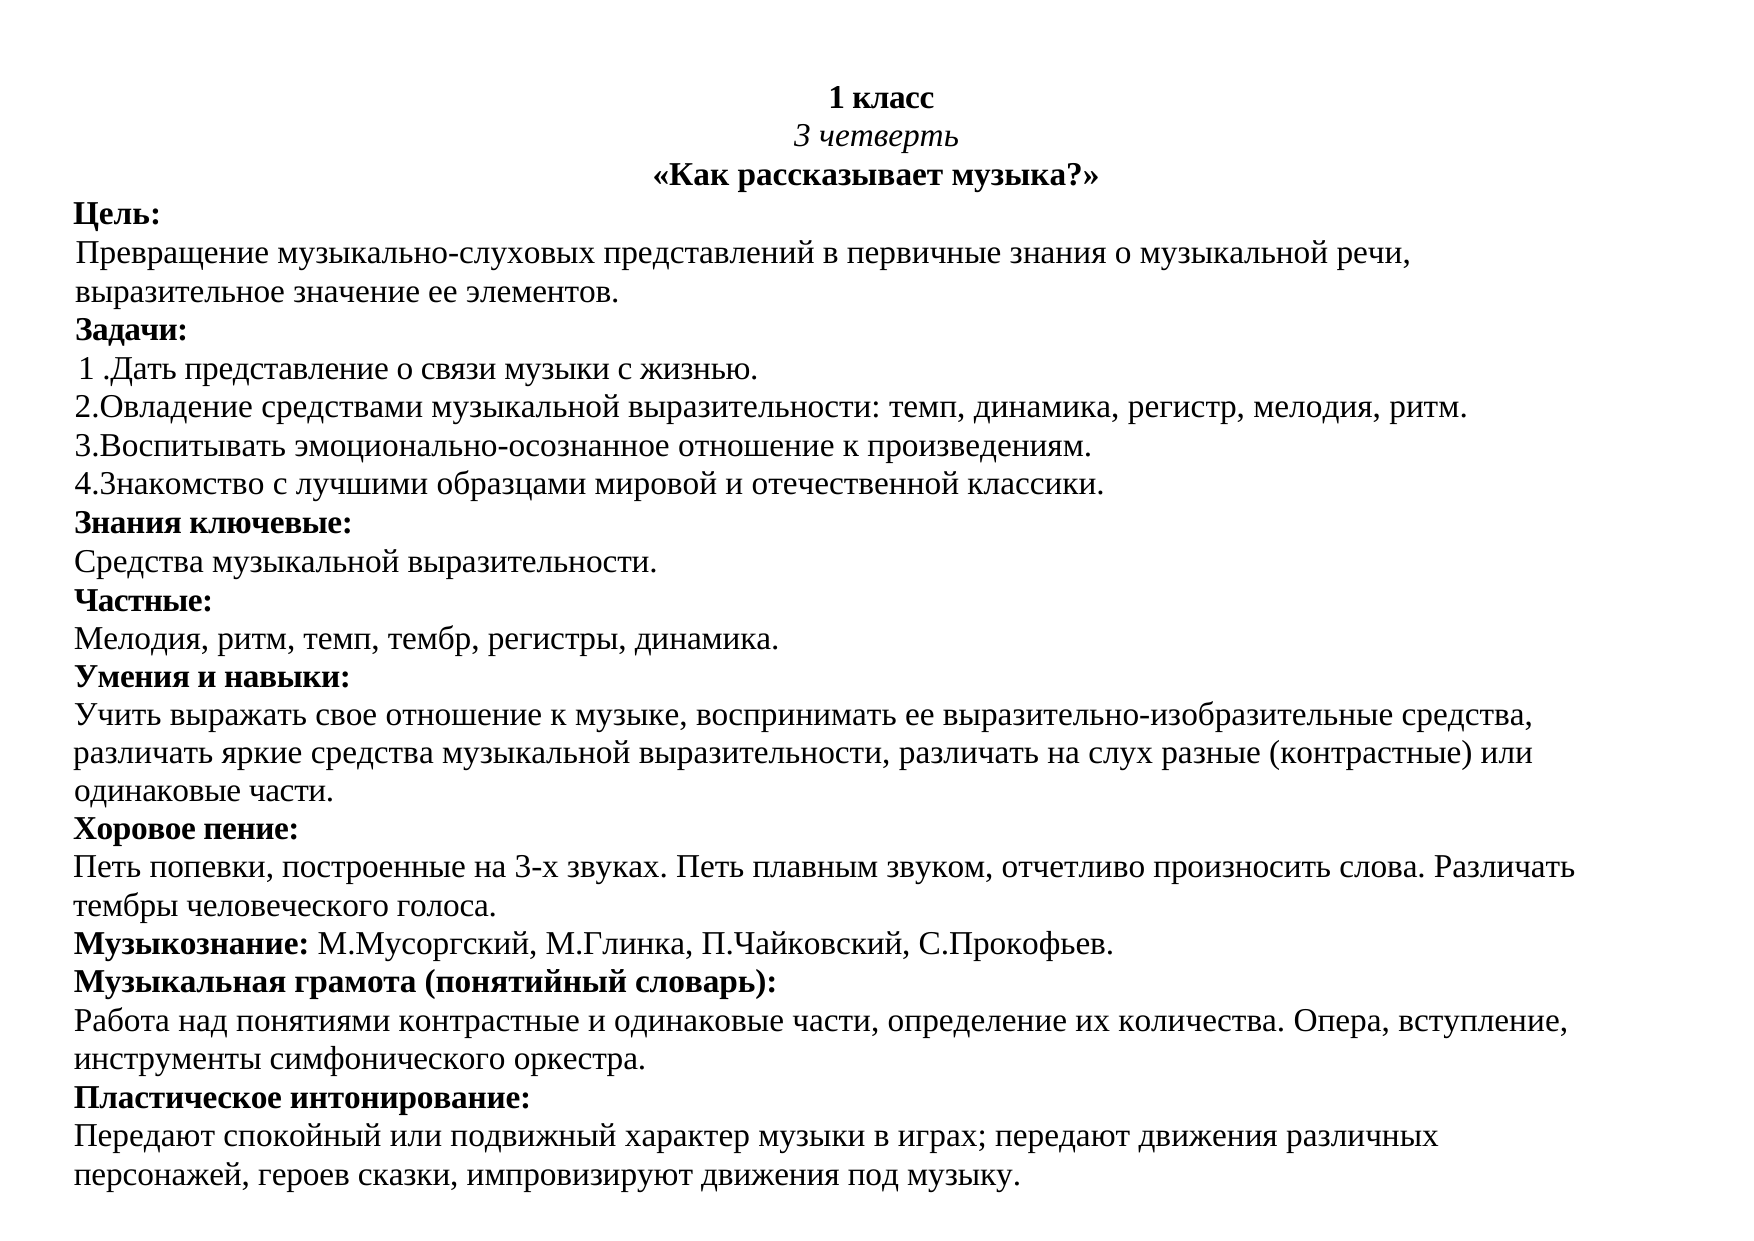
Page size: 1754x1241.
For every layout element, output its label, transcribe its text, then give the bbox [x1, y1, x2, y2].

text 3.Воспитывать эмоционально-осознанное отношение к произведениям. [74, 425, 1681, 464]
text Задачи: [75, 310, 1681, 348]
text персонажей, героев сказки, импровизируют движения под музыку. [73, 1154, 1681, 1192]
text «Как рассказывает музыка?» [75, 154, 1201, 193]
text 4.3накомство с лучшими образцами мировой и отечественной классики. [74, 464, 1681, 502]
text 1 класс [82, 77, 1681, 115]
text Мелодия, ритм, темп, тембр, регистры, динамика. [73, 619, 1681, 657]
text Хоровое пение: [73, 809, 1681, 847]
text различать яркие средства музыкальной выразительности, различать на слух разные (контрастные) или [73, 733, 1681, 771]
text Знания ключевые: [74, 503, 1681, 542]
text Цель: [73, 193, 1201, 232]
text Пластическое интонирование: [73, 1078, 1681, 1116]
text 2.Овладение средствами музыкальной выразительности: темп, динамика, регистр, мелодия, ритм. [74, 387, 1681, 425]
text Учить выражать свое отношение к музыке, воспринимать ее выразительно-изобразительные средства, [73, 695, 1681, 733]
text Петь попевки, построенные на 3-х звуках. Петь плавным звуком, отчетливо произносить слова. Различать [73, 847, 1681, 885]
text выразительное значение ее элементов. [75, 271, 1681, 310]
text Частные: [74, 580, 1681, 619]
text Передают спокойный или подвижный характер музыки в играх; передают движения различных [73, 1116, 1681, 1154]
text Превращение музыкально-слуховых представлений в первичные знания о музыкальной речи, [75, 232, 1681, 271]
text 1 .Дать представление о связи музыки с жизнью. [78, 348, 1681, 387]
text инструменты симфонического оркестра. [73, 1039, 1681, 1077]
text Музыкальная грамота (понятийный словарь): [73, 962, 1681, 1001]
text 3 четверть [75, 115, 1201, 154]
text тембры человеческого голоса. [73, 886, 1681, 924]
text одинаковые части. [74, 771, 1681, 809]
text Умения и навыки: [73, 657, 1681, 695]
text Музыкознание: М.Мусоргский, М.Глинка, П.Чайковский, С.Прокофьев. [73, 924, 1681, 962]
text Работа над понятиями контрастные и одинаковые части, определение их количества. Опера, вступление, [73, 1001, 1681, 1038]
text Средства музыкальной выразительности. [74, 542, 1681, 580]
